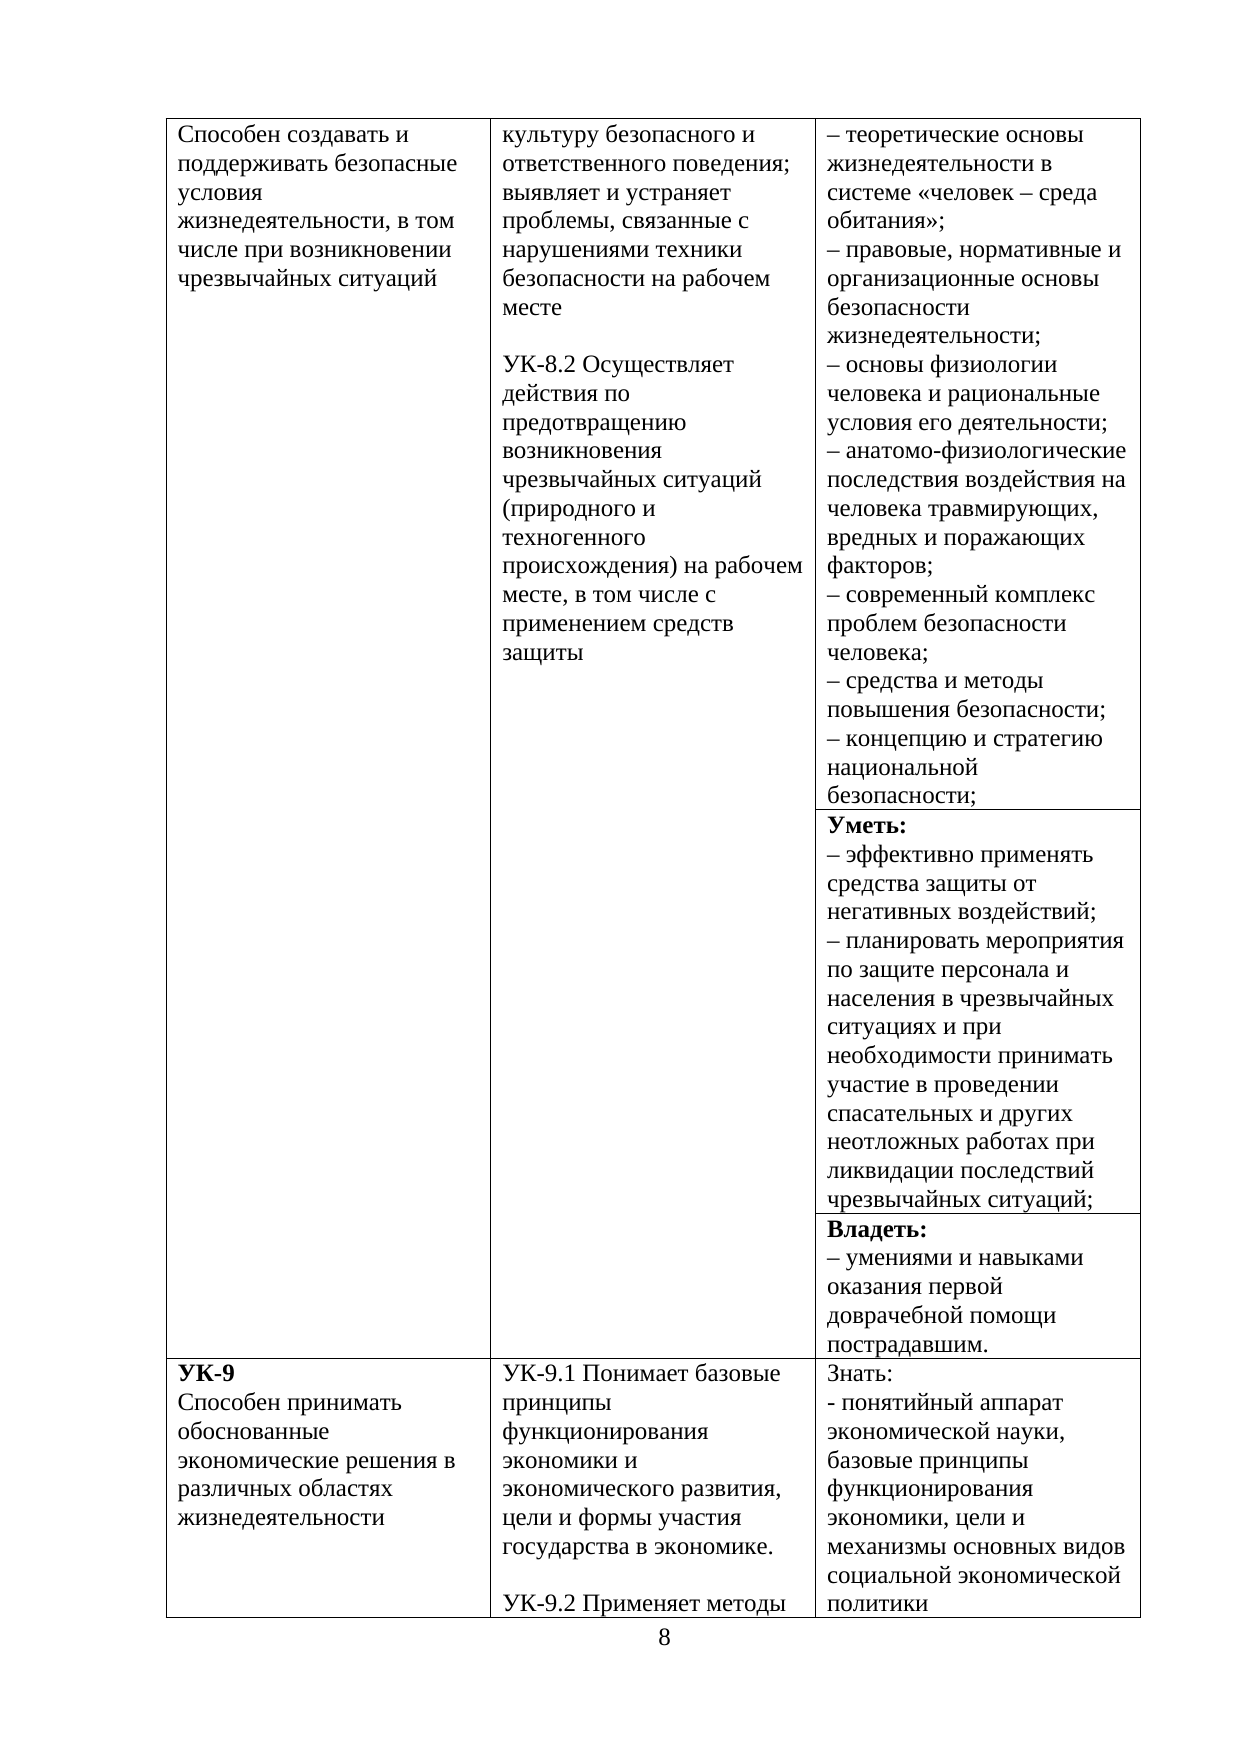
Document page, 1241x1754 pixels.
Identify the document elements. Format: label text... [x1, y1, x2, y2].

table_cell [167, 119, 490, 1357]
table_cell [167, 1359, 490, 1617]
table_cell Владеть: – умениями и навыками оказания первой доврачебной помощи пострадавшим. [816, 1214, 1140, 1357]
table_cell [491, 1359, 815, 1617]
table_cell Уметь: – эффективно применять средства защиты от негативных воздействий; – планировать мероприятия по защите персонала и населения в чрезвычайных ситуациях и при необходимости принимать участие в проведении спасательных и других неотложных работах при ликвидации последствий чрезвычайных ситуаций; [816, 810, 1140, 1213]
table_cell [491, 119, 815, 1357]
table_cell Знать: - понятийный аппарат экономической науки, базовые принципы функционирования экономики, цели и механизмы основных видов социальной экономической политики [816, 1359, 1140, 1617]
